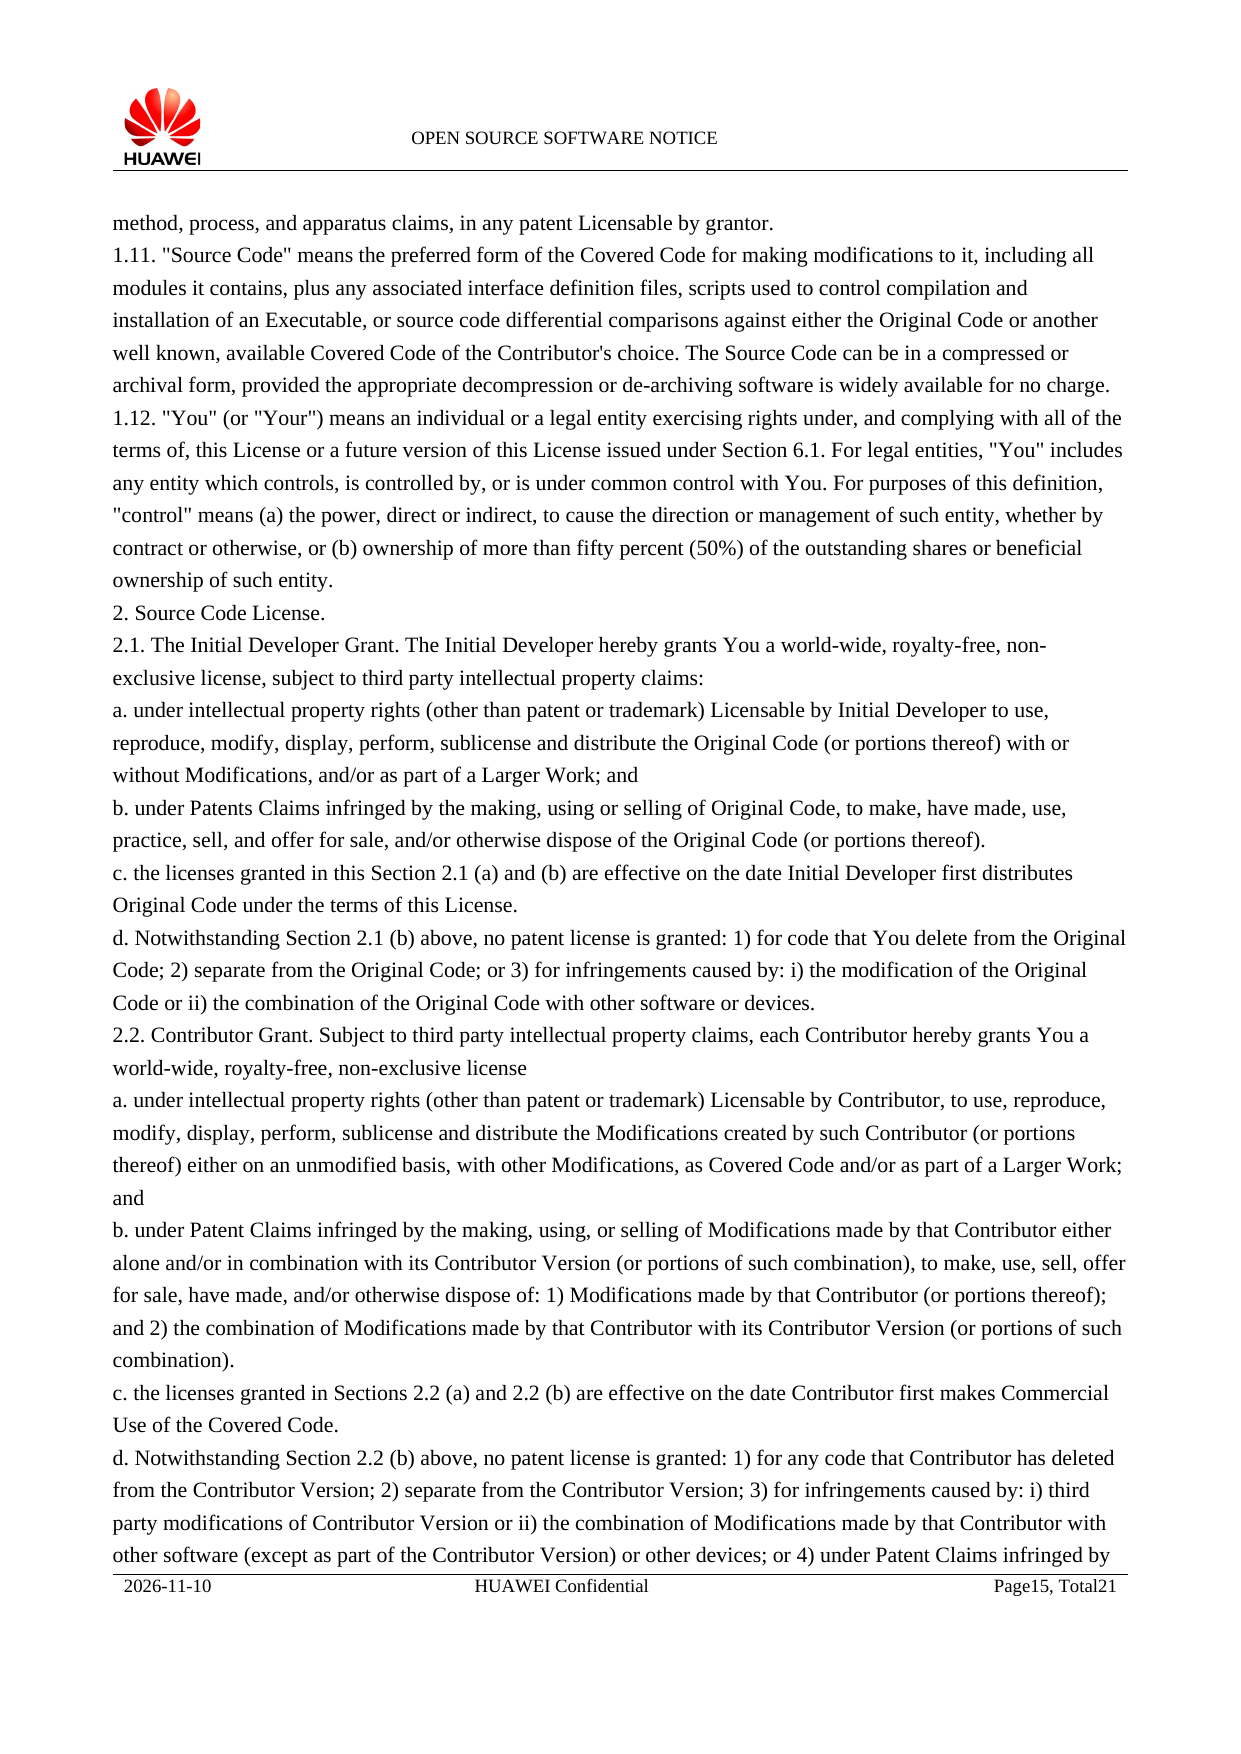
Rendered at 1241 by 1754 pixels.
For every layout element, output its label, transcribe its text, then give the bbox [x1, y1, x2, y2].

picture [124, 88, 201, 165]
